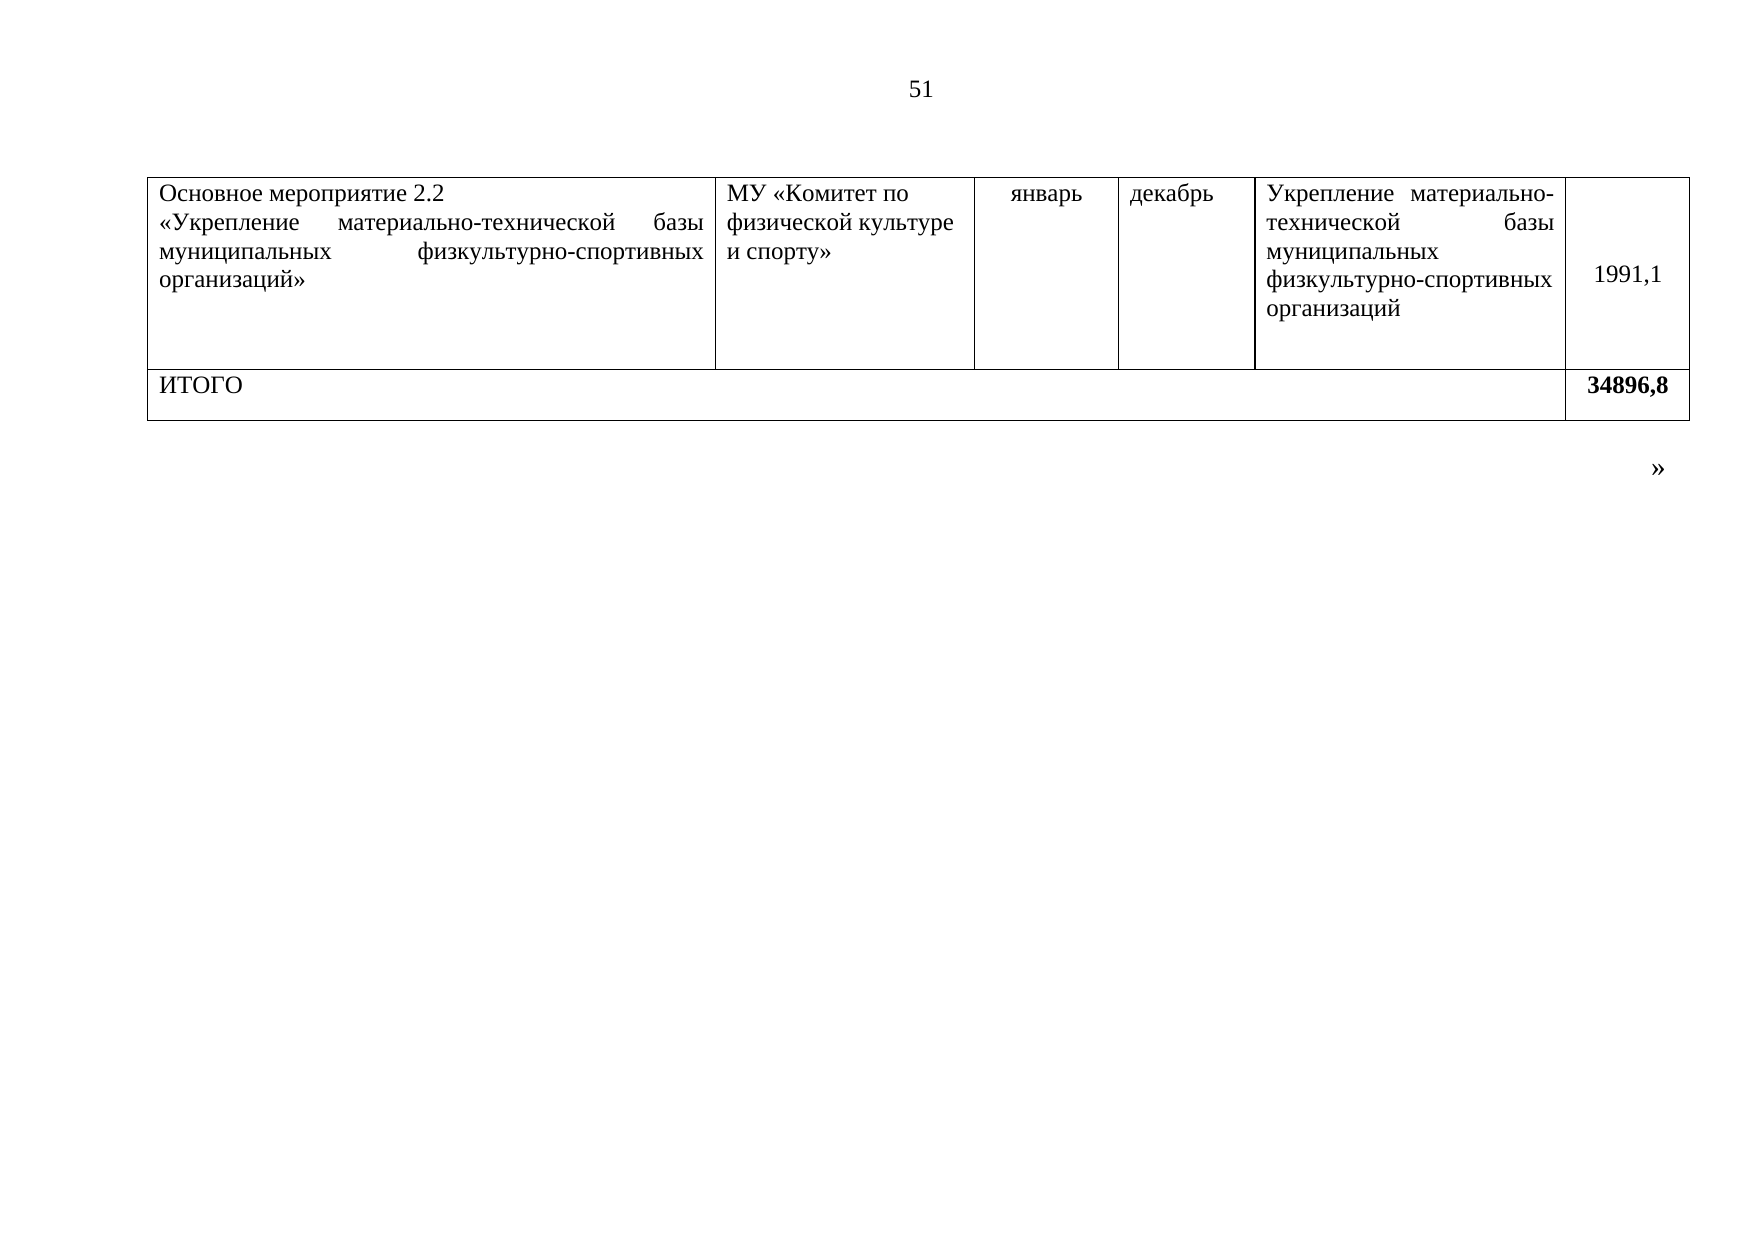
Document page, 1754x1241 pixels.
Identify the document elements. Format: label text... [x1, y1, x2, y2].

table_cell Основное мероприятие 2.2 «Укрепление материально-технической базы муниципальных физкультурно-спортивных организаций» [148, 178, 715, 369]
table_cell Укрепление материально-технической базы муниципальных физкультурно-спортивных организаций [1256, 178, 1565, 369]
table_cell 1991,1 [1566, 178, 1689, 369]
text » [177, 449, 1665, 482]
table_cell январь [975, 178, 1118, 369]
table_cell 34896,8 [1566, 370, 1689, 420]
table_cell декабрь [1119, 178, 1254, 369]
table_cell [716, 178, 974, 369]
table_cell ИТОГО [148, 370, 1565, 420]
